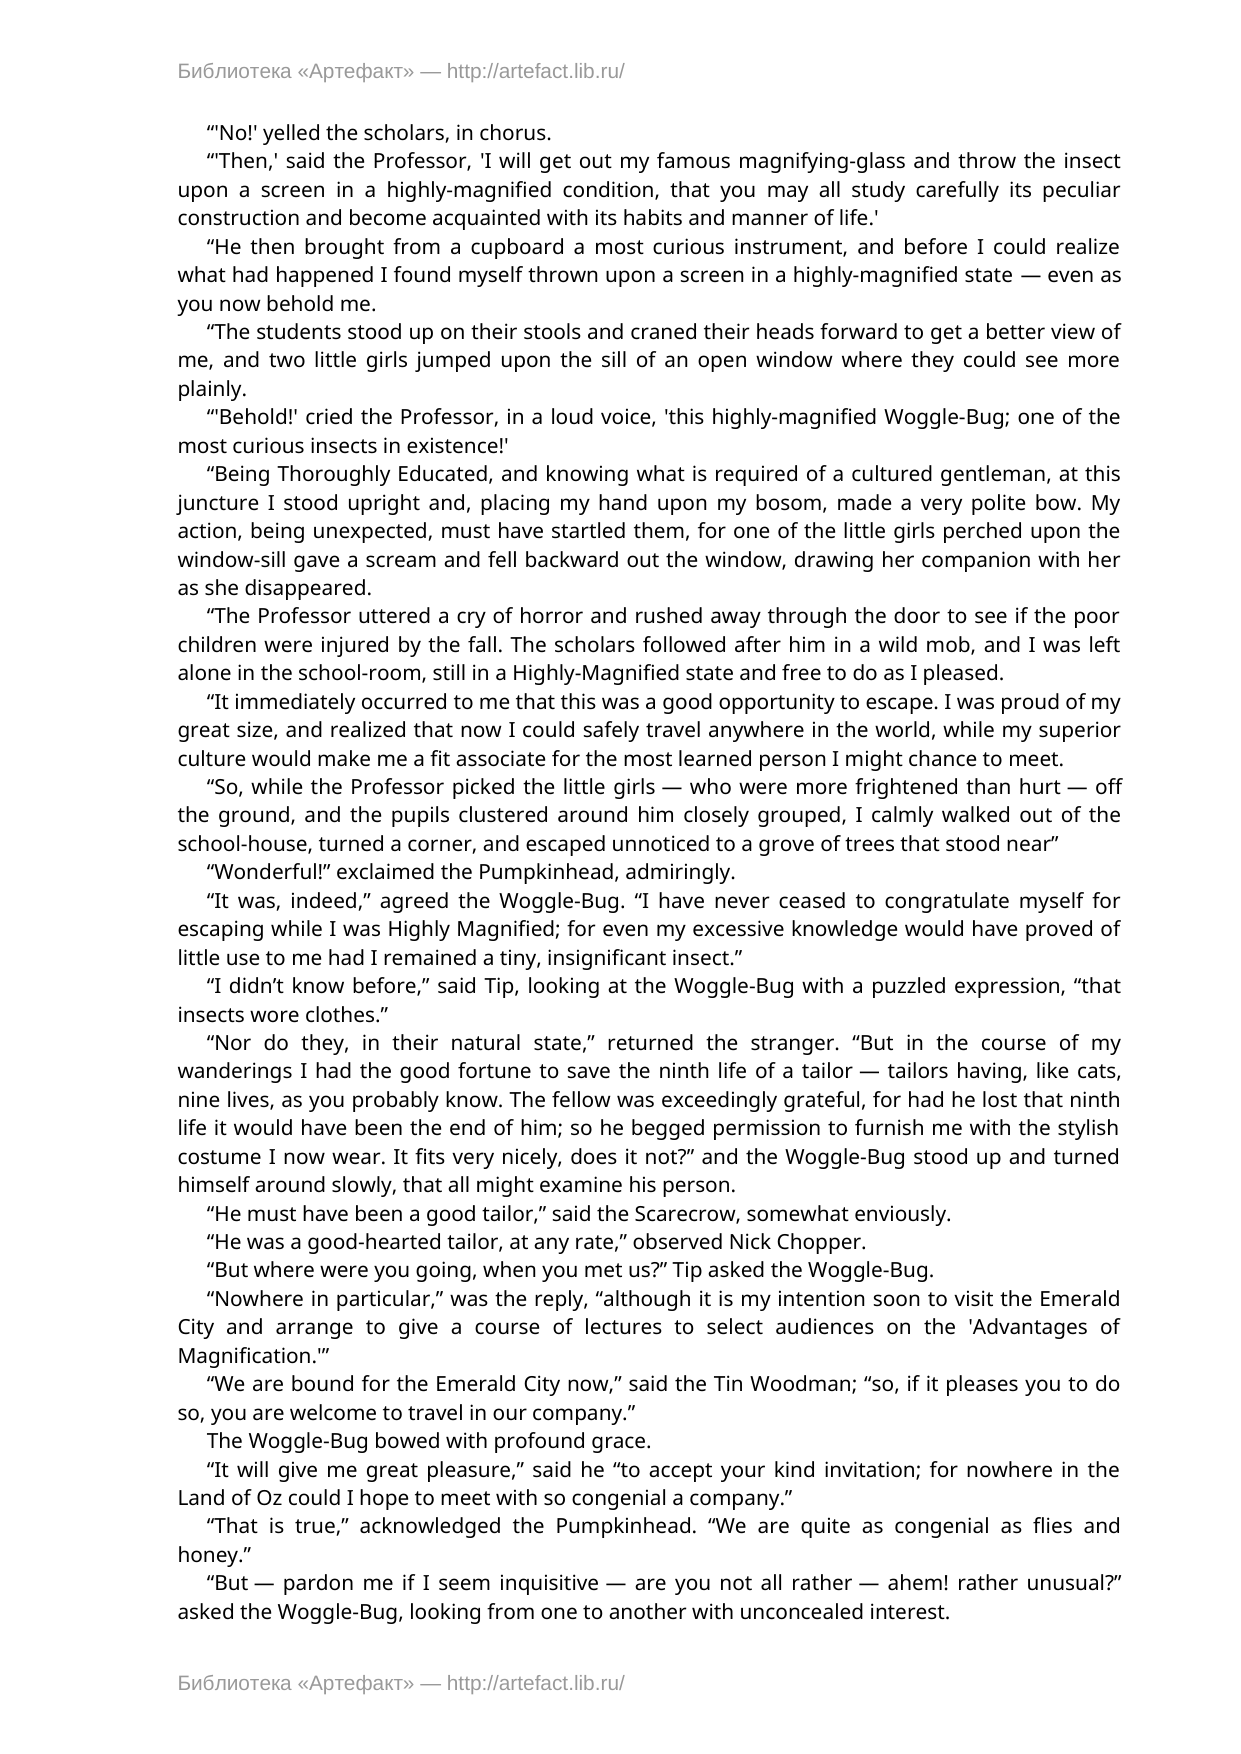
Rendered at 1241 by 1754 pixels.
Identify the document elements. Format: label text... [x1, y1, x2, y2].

text “'Behold!' cried the Professor, in a loud voice, 'this highly-magnified Woggle-Bug; one of the most curious insects in existence!' [177, 402, 1122, 459]
text “The Professor uttered a cry of horror and rushed away through the door to see if the poor children were injured by the fall. The scholars followed after him in a wild mob, and I was left alone in the school-room, still in a Highly-Magnified state and free to do as I pleased. [177, 602, 1122, 687]
text “It was, indeed,” agreed the Woggle-Bug. “I have never ceased to congratulate myself for escaping while I was Highly Magnified; for even my excessive knowledge would have proved of little use to me had I remained a tiny, insignificant insect.” [177, 886, 1122, 971]
text “The students stood up on their stools and craned their heads forward to get a better view of me, and two little girls jumped upon the sill of an open window where they could see more plainly. [177, 317, 1122, 402]
text “I didn’t know before,” said Tip, looking at the Woggle-Bug with a puzzled expression, “that insects wore clothes.” [177, 971, 1122, 1028]
text “But where were you going, when you met us?” Tip asked the Woggle-Bug. [177, 1256, 1122, 1284]
text “So, while the Professor picked the little girls — who were more frightened than hurt — off the ground, and the pupils clustered around him closely grouped, I calmly walked out of the school-house, turned a corner, and escaped unnoticed to a grove of trees that stood near” [177, 772, 1122, 857]
text The Woggle-Bug bowed with profound grace. [177, 1426, 1122, 1455]
text “'No!' yelled the scholars, in chorus. [177, 118, 1122, 147]
text “Wonderful!” exclaimed the Pumpkinhead, admiringly. [177, 857, 1122, 886]
text “It will give me great pleasure,” said he “to accept your kind invitation; for nowhere in the Land of Oz could I hope to meet with so congenial a company.” [177, 1455, 1122, 1512]
text “'Then,' said the Professor, 'I will get out my famous magnifying-glass and throw the insect upon a screen in a highly-magnified condition, that you may all study carefully its peculiar construction and become acquainted with its habits and manner of life.' [177, 147, 1122, 232]
text “He was a good-hearted tailor, at any rate,” observed Nick Chopper. [177, 1227, 1122, 1256]
text “That is true,” acknowledged the Pumpkinhead. “We are quite as congenial as flies and honey.” [177, 1512, 1122, 1568]
text “He must have been a good tailor,” said the Scarecrow, somewhat enviously. [177, 1199, 1122, 1227]
text “But — pardon me if I seem inquisitive — are you not all rather — ahem! rather unusual?” asked the Woggle-Bug, looking from one to another with unconcealed interest. [177, 1568, 1122, 1625]
text “Nowhere in particular,” was the reply, “although it is my intention soon to visit the Emerald City and arrange to give a course of lectures to select audiences on the 'Advantages of Magnification.'” [177, 1284, 1122, 1369]
text “He then brought from a cupboard a most curious instrument, and before I could realize what had happened I found myself thrown upon a screen in a highly-magnified state — even as you now behold me. [177, 232, 1122, 317]
text “Nor do they, in their natural state,” returned the stranger. “But in the course of my wanderings I had the good fortune to save the ninth life of a tailor — tailors having, like cats, nine lives, as you probably know. The fellow was exceedingly grateful, for had he lost that ninth life it would have been the end of him; so he begged permission to furnish me with the stylish costume I now wear. It fits very nicely, does it not?” and the Woggle-Bug stood up and turned himself around slowly, that all might examine his person. [177, 1028, 1122, 1199]
text “We are bound for the Emerald City now,” said the Tin Woodman; “so, if it pleases you to do so, you are welcome to travel in our company.” [177, 1369, 1122, 1426]
text “Being Thoroughly Educated, and knowing what is required of a cultured gentleman, at this juncture I stood upright and, placing my hand upon my bosom, made a very polite bow. My action, being unexpected, must have startled them, for one of the little girls perched upon the window-sill gave a scream and fell backward out the window, drawing her companion with her as she disappeared. [177, 459, 1122, 602]
text “It immediately occurred to me that this was a good opportunity to escape. I was proud of my great size, and realized that now I could safely travel anywhere in the world, while my superior culture would make me a fit associate for the most learned person I might chance to meet. [177, 687, 1122, 772]
